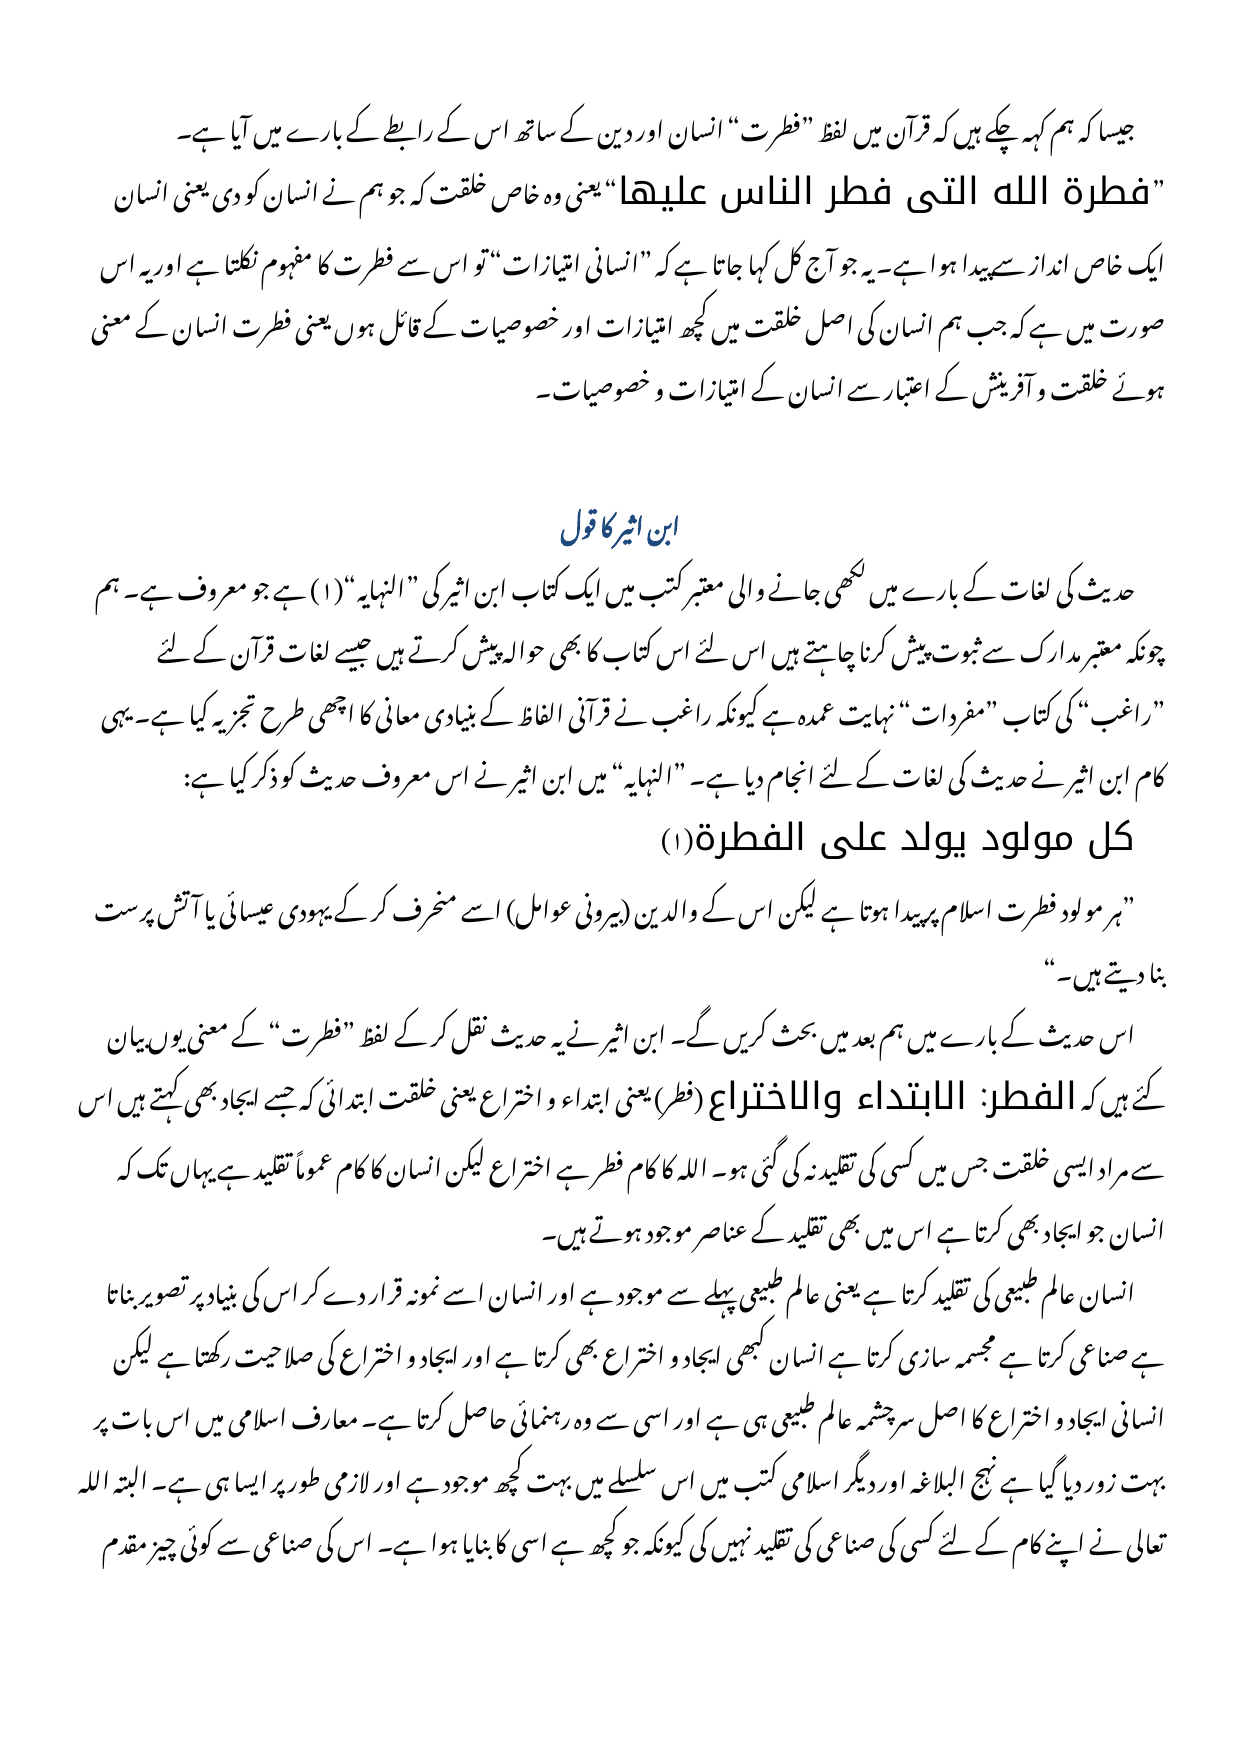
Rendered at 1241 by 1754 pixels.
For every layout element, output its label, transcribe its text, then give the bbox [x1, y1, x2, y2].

subtitle ابن اثیر کا قول [75, 490, 1165, 552]
text ”ہر مولود فطرت اسلام پر پیدا ہوتا ہے لیکن اس کے والدین (بیرونی عوامل) اسے منحرف کر کے یہودی عیسائی یا آتش پرست بنا دیتے ہیں۔“ [75, 873, 1165, 998]
text حدیث کی لغات کے بارے میں لکھی جانے والی معتبر کتب میں ایک کتاب ابن اثیر کی ”النہایہ“(۱) ہے جو معروف ہے۔ ہم چونکہ معتبر مدارک سے ثبوت پیش کرنا چاہتے ہیں اس لئے اس کتاب کا بھی حوالہ پیش کرتے ہیں جیسے لغات قرآن کے لئے ”راغب“ کی کتاب ”مفردات“ نہایت عمدہ ہے کیونکہ راغب نے قرآنی الفاظ کے بنیادی معانی کا اچھی طرح تجزیہ کیا ہے۔ یہی کام ابن اثیر نے حدیث کی لغات کے لئے انجام دیا ہے۔ ”النہایہ“ میں ابن اثیر نے اس معروف حدیث کو ذکر کیا ہے: [75, 552, 1165, 802]
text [75, 1257, 1165, 1570]
text جیسا کہ ہم کہہ چکے ہیں کہ قرآن میں لفظ ”فطرت“ انسان اور دین کے ساتھ اس کے رابطے کے بارے میں آیا ہے۔ ”فطرة الله التی فطر الناس علیها“ یعنی وہ خاص خلقت کہ جو ہم نے انسان کو دی یعنی انسان ایک خاص انداز سے پیدا ہوا ہے۔ یہ جو آج کل کہا جاتا ہے کہ ”انسانی امتیازات“ تو اس سے فطرت کا مفہوم نکلتا ہے اور یہ اس صورت میں ہے کہ جب ہم انسان کی اصل خلقت میں کچھ امتیازات اور خصوصیات کے قائل ہوں یعنی فطرت انسان کے معنی ہوئے خلقت و آفرینش کے اعتبار سے انسان کے امتیازات و خصوصیات۔ [75, 94, 1165, 415]
text کل مولود یولد علی الفطرة(۱) [75, 802, 1165, 873]
text اس حدیث کے بارے میں ہم بعد میں بحث کریں گے۔ ابن اثیر نے یہ حدیث نقل کر کے لفظ ”فطرت“ کے معنی یوں بیان کئے ہیں کہ الفطر: الابتداء والاختراع (فطر) یعنی ابتداء و اختراع یعنی خلقت ابتدائی کہ جسے ایجاد بھی کہتے ہیں اس سے مراد ایسی خلقت جس میں کسی کی تقلید نہ کی گئی ہو۔ اللہ کا کام فطر ہے اختراع لیکن انسان کا کام عموماً تقلید ہے یہاں تک کہ انسان جو ایجاد بھی کرتا ہے اس میں بھی تقلید کے عناصر موجود ہوتے ہیں۔ [75, 998, 1165, 1257]
